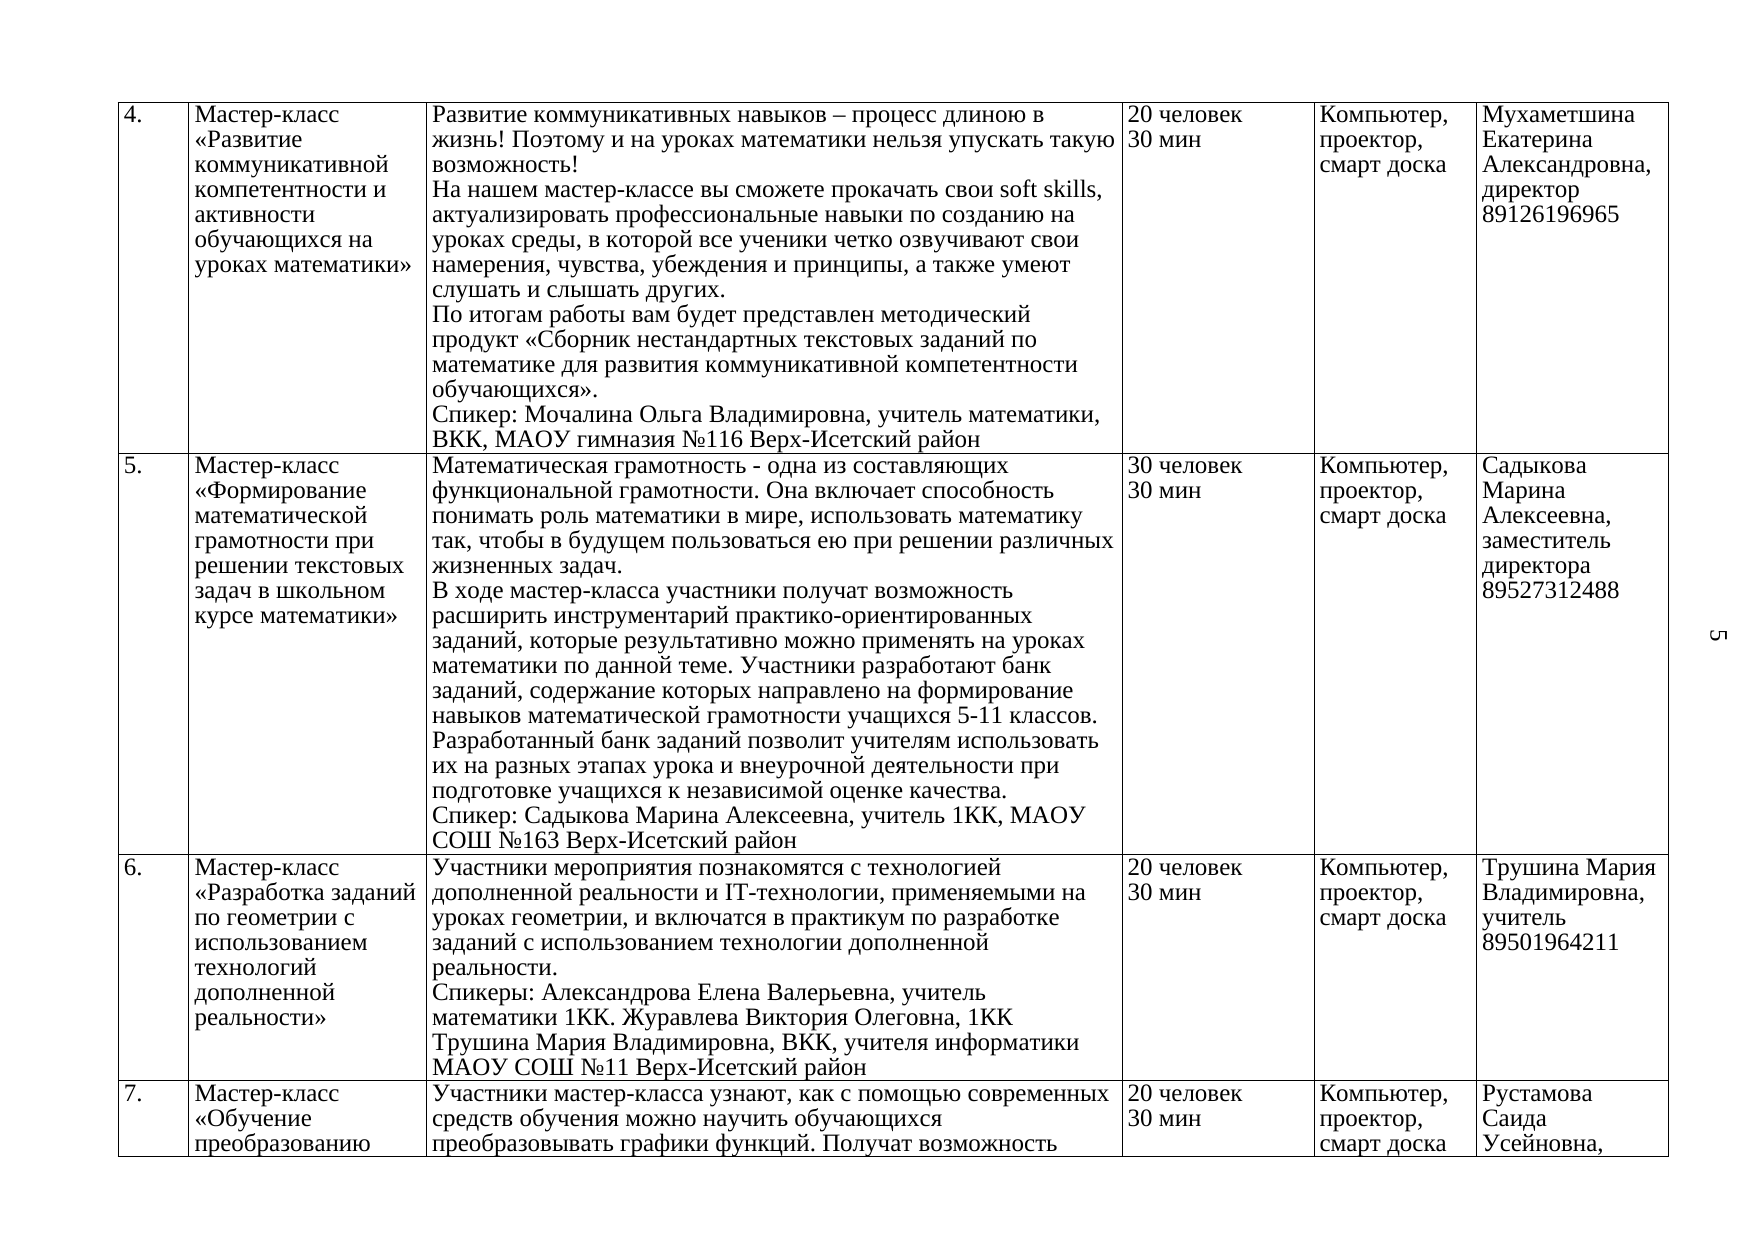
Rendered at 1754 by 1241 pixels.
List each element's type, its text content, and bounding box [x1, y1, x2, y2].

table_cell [189, 1081, 426, 1156]
table_cell Мастер-класс «Развитие коммуникативной компетентности и активности обучающихся на уроках математики» [189, 103, 426, 453]
table_cell 7. [119, 1081, 188, 1156]
table_cell Садыкова Марина Алексеевна, заместитель директора 89527312488 [1477, 454, 1668, 854]
table_cell Развитие коммуникативных навыков – процесс длиною в жизнь! Поэтому и на уроках математики нельзя упускать такую возможность! На нашем мастер-классе вы сможете прокачать свои soft skills, актуализировать профессиональные навыки по созданию на уроках среды, в которой все ученики четко озвучивают свои намерения, чувства, убеждения и принципы, а также умеют слушать и слышать других. По итогам работы вам будет представлен методический продукт «Сборник нестандартных текстовых заданий по математике для развития коммуникативной компетентности обучающихся». Спикер: Мочалина Ольга Владимировна, учитель математики, ВКК, МАОУ гимназия №116 Верх-Исетский район [427, 103, 1122, 453]
table_cell 20 человек 30 мин [1123, 1081, 1314, 1156]
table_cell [1315, 1081, 1476, 1156]
table_cell 6. [119, 855, 188, 1080]
table_cell Мухаметшина Екатерина Александровна, директор 89126196965 [1477, 103, 1668, 453]
table_cell 4. [119, 103, 188, 453]
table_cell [1477, 1081, 1668, 1156]
table_cell Участники мероприятия познакомятся с технологией дополненной реальности и IТ-технологии, применяемыми на уроках геометрии, и включатся в практикум по разработке заданий с использованием технологии дополненной реальности. Спикеры: Александрова Елена Валерьевна, учитель математики 1КК. Журавлева Виктория Олеговна, 1КК Трушина Мария Владимировна, ВКК, учителя информатики МАОУ СОШ №11 Верх-Исетский район [427, 855, 1122, 1080]
table_cell Компьютер, проектор, смарт доска [1315, 454, 1476, 854]
table_cell 5. [119, 454, 188, 854]
table_cell 20 человек 30 мин [1123, 103, 1314, 453]
table_cell 30 человек 30 мин [1123, 454, 1314, 854]
table_cell Компьютер, проектор, смарт доска [1315, 855, 1476, 1080]
table_cell 20 человек 30 мин [1123, 855, 1314, 1080]
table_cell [1315, 103, 1476, 453]
table_cell Мастер-класс «Разработка заданий по геометрии с использованием технологий дополненной реальности» [189, 855, 426, 1080]
table_cell Трушина Мария Владимировна, учитель 89501964211 [1477, 855, 1668, 1080]
table_cell Математическая грамотность - одна из составляющих функциональной грамотности. Она включает способность понимать роль математики в мире, использовать математику так, чтобы в будущем пользоваться ею при решении различных жизненных задач. В ходе мастер-класса участники получат возможность расширить инструментарий практико-ориентированных заданий, которые результативно можно применять на уроках математики по данной теме. Участники разработают банк заданий, содержание которых направлено на формирование навыков математической грамотности учащихся 5-11 классов. Разработанный банк заданий позволит учителям использовать их на разных этапах урока и внеурочной деятельности при подготовке учащихся к независимой оценке качества. Спикер: Садыкова Марина Алексеевна, учитель 1КК, МАОУ СОШ №163 Верх-Исетский район [427, 454, 1122, 854]
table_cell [427, 1081, 1122, 1156]
table_cell Мастер-класс «Формирование математической грамотности при решении текстовых задач в школьном курсе математики» [189, 454, 426, 854]
